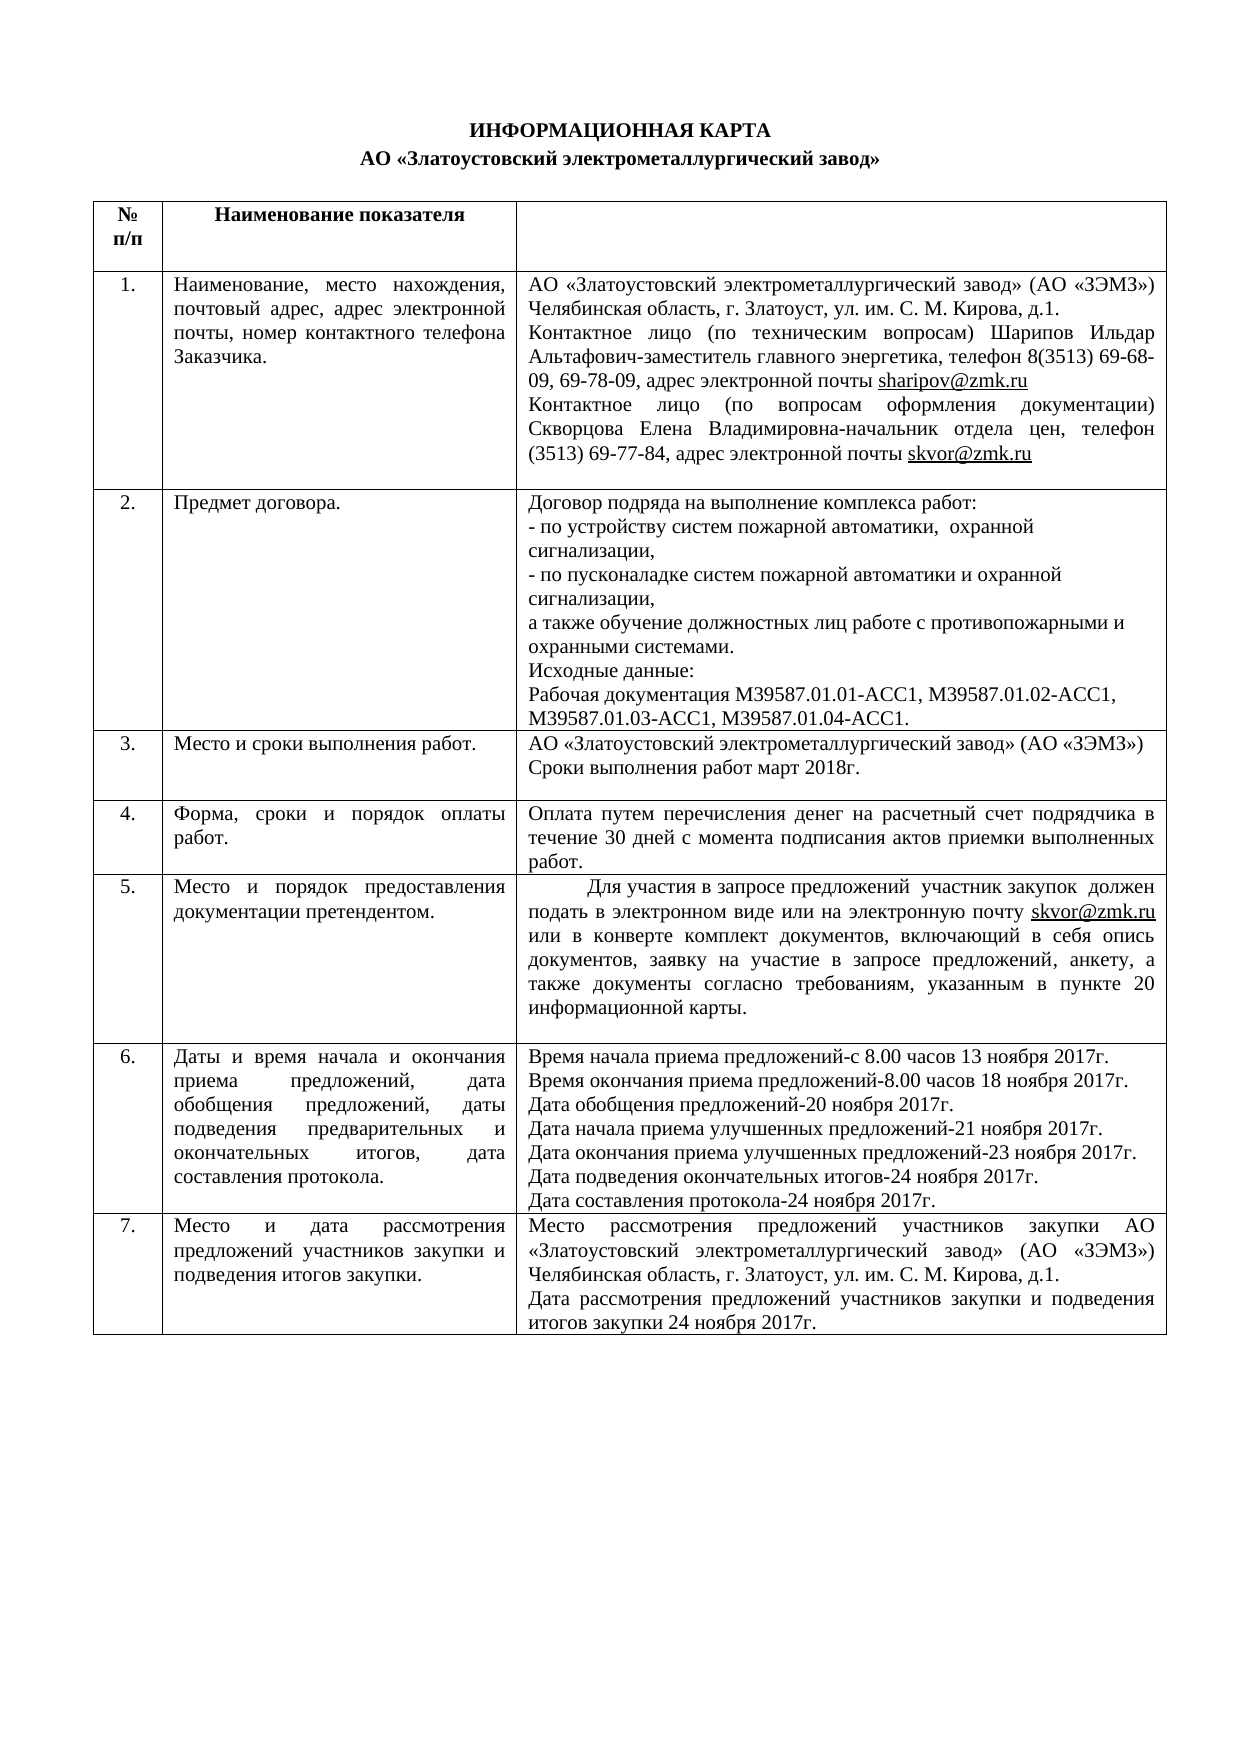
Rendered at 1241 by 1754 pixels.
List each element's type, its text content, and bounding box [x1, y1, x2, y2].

table_cell 6. [94, 1044, 162, 1212]
table_cell 3. [94, 731, 162, 800]
table_header [517, 202, 1166, 271]
table_cell 1. [94, 272, 162, 488]
table_cell АО «Златоустовский электрометаллургический завод» (АО «ЗЭМЗ») Сроки выполнения работ март 2018г. [517, 731, 1166, 800]
table_cell Время начала приема предложений-с 8.00 часов 13 ноября 2017г. Время окончания приема предложений-8.00 часов 18 ноября 2017г. Дата обобщения предложений-20 ноября 2017г. Дата начала приема улучшенных предложений-21 ноября 2017г. Дата окончания приема улучшенных предложений-23 ноября 2017г. Дата подведения окончательных итогов-24 ноября 2017г. Дата составления протокола-24 ноября 2017г. [517, 1044, 1166, 1212]
text АО «Златоустовский электрометаллургический завод» [89, 146, 1152, 170]
table_cell Предмет договора. [163, 490, 516, 730]
table_cell Наименование, место нахождения, почтовый адрес, адрес электронной почты, номер контактного телефона Заказчика. [163, 272, 516, 488]
table_cell 2. [94, 490, 162, 730]
table_header Наименование показателя [163, 202, 516, 271]
table_cell Место рассмотрения предложений участников закупки АО «Златоустовский электрометаллургический завод» (АО «ЗЭМЗ») Челябинская область, г. Златоуст, ул. им. С. М. Кирова, д.1. Дата рассмотрения предложений участников закупки и подведения итогов закупки 24 ноября 2017г. [517, 1214, 1166, 1334]
table_cell 4. [94, 801, 162, 873]
table_header № п/п [94, 202, 162, 271]
text ИНФОРМАЦИОННАЯ КАРТА [89, 118, 1152, 142]
table_cell Договор подряда на выполнение комплекса работ: - по устройству систем пожарной автоматики, охранной сигнализации, - по пусконаладке систем пожарной автоматики и охранной сигнализации, а также обучение должностных лиц работе с противопожарными и охранными системами. Исходные данные: Рабочая документация М39587.01.01-АСС1, М39587.01.02-АСС1, М39587.01.03-АСС1, М39587.01.04-АСС1. [517, 490, 1166, 730]
table_cell Место и порядок предоставления документации претендентом. [163, 875, 516, 1043]
table_cell Место и сроки выполнения работ. [163, 731, 516, 800]
table_cell 7. [94, 1214, 162, 1334]
table_cell АО «Златоустовский электрометаллургический завод» (АО «ЗЭМЗ») Челябинская область, г. Златоуст, ул. им. С. М. Кирова, д.1. Контактное лицо (по техническим вопросам) Шарипов Ильдар Альтафович-заместитель главного энергетика, телефон 8(3513) 69-68-09, 69-78-09, адрес электронной почты sharipov@zmk.ru Контактное лицо (по вопросам оформления документации) Скворцова Елена Владимировна-начальник отдела цен, телефон (3513) 69-77-84, адрес электронной почты skvor@zmk.ru [517, 272, 1166, 488]
table_cell Для участия в запросе предложений участник закупок должен подать в электронном виде или на электронную почту skvor@zmk.ru или в конверте комплект документов, включающий в себя опись документов, заявку на участие в запросе предложений, анкету, а также документы согласно требованиям, указанным в пункте 20 информационной карты. [517, 875, 1166, 1043]
table_cell Даты и время начала и окончания приема предложений, дата обобщения предложений, даты подведения предварительных и окончательных итогов, дата составления протокола. [163, 1044, 516, 1212]
table_cell Форма, сроки и порядок оплаты работ. [163, 801, 516, 873]
table_cell Место и дата рассмотрения предложений участников закупки и подведения итогов закупки. [163, 1214, 516, 1334]
table_cell Оплата путем перечисления денег на расчетный счет подрядчика в течение 30 дней с момента подписания актов приемки выполненных работ. [517, 801, 1166, 873]
table_cell 5. [94, 875, 162, 1043]
